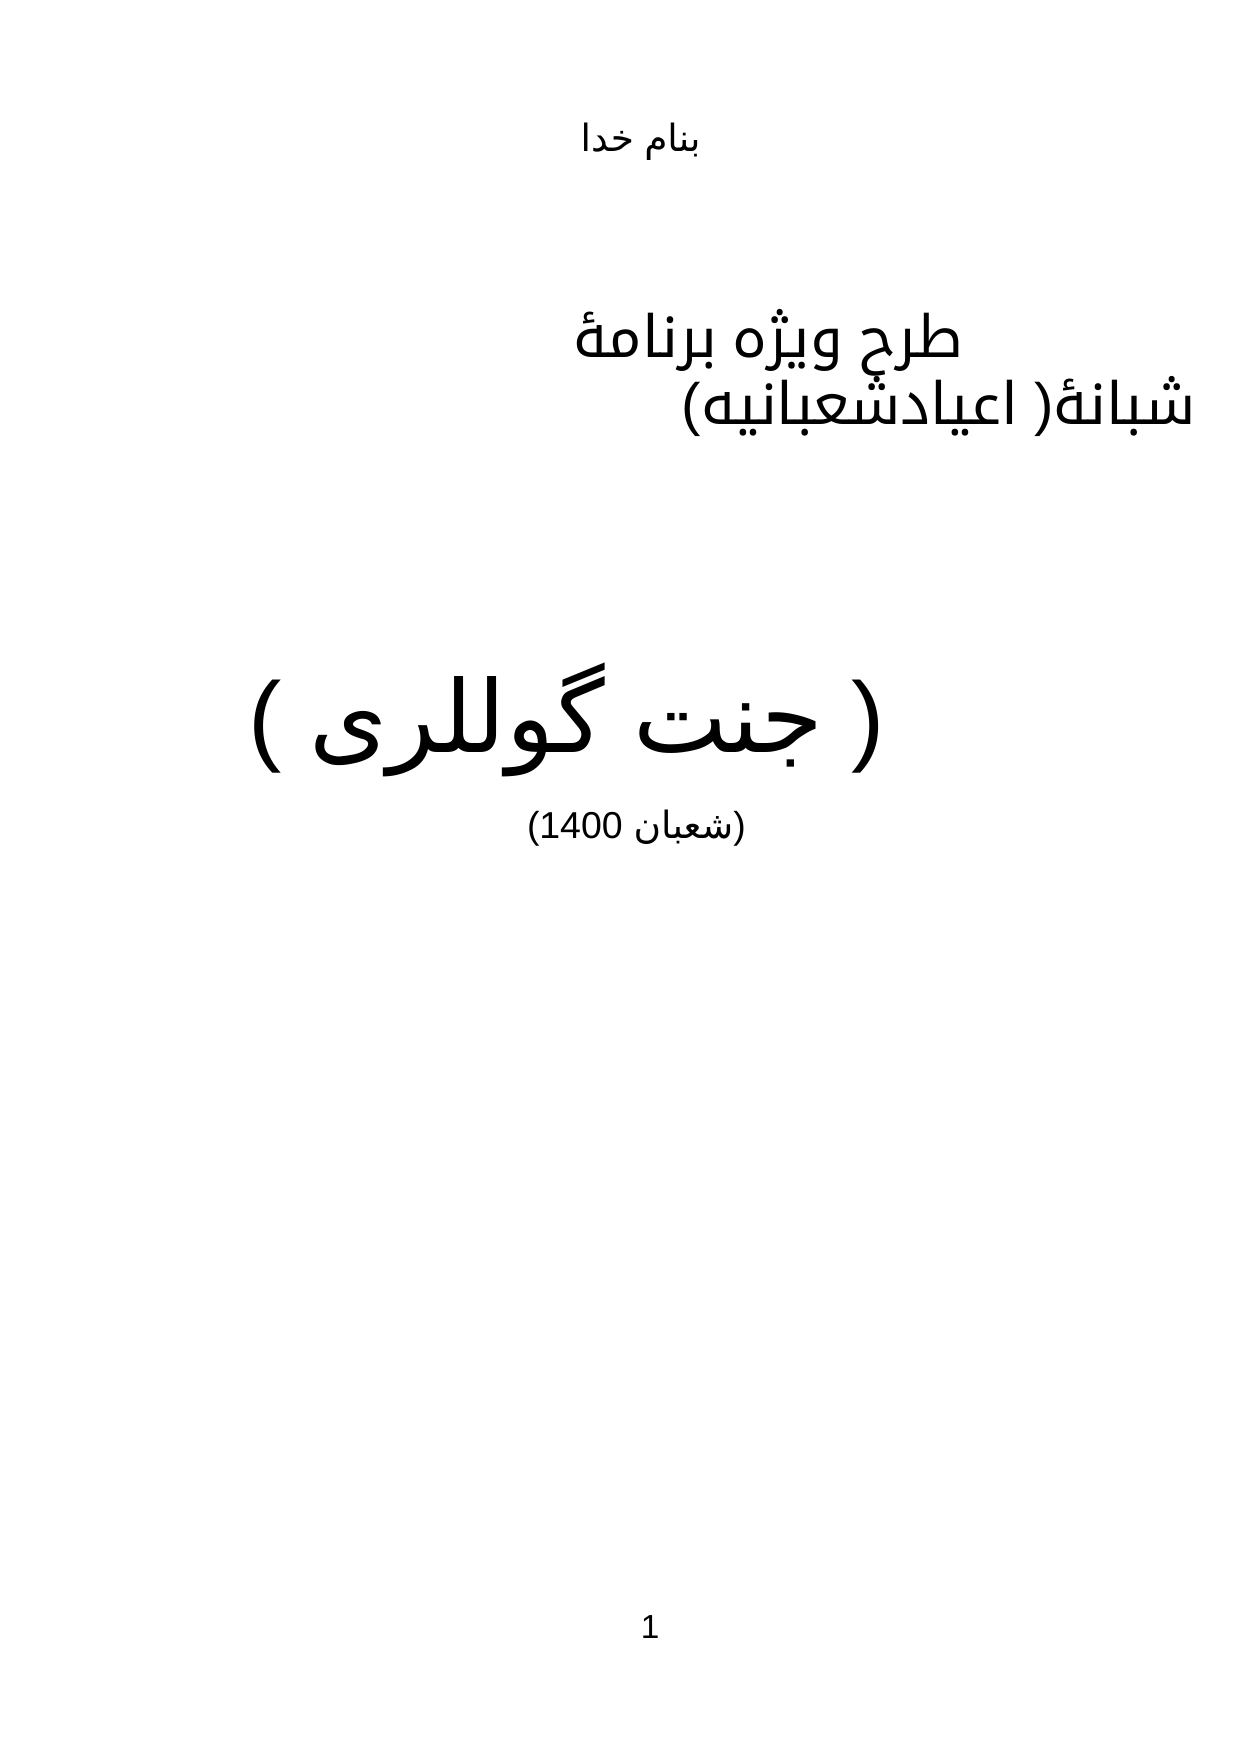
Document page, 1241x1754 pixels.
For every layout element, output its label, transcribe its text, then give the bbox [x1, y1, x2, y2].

text ( جنت گوللری ) [44, 659, 1196, 774]
text 1 [44, 1607, 1196, 1646]
text بنام خدا [44, 116, 1196, 159]
text (شعبان 1400) [44, 803, 1196, 846]
text طرح ویژه برنامۀ شبانۀ( اعیادشعبانیه) [44, 303, 1196, 437]
